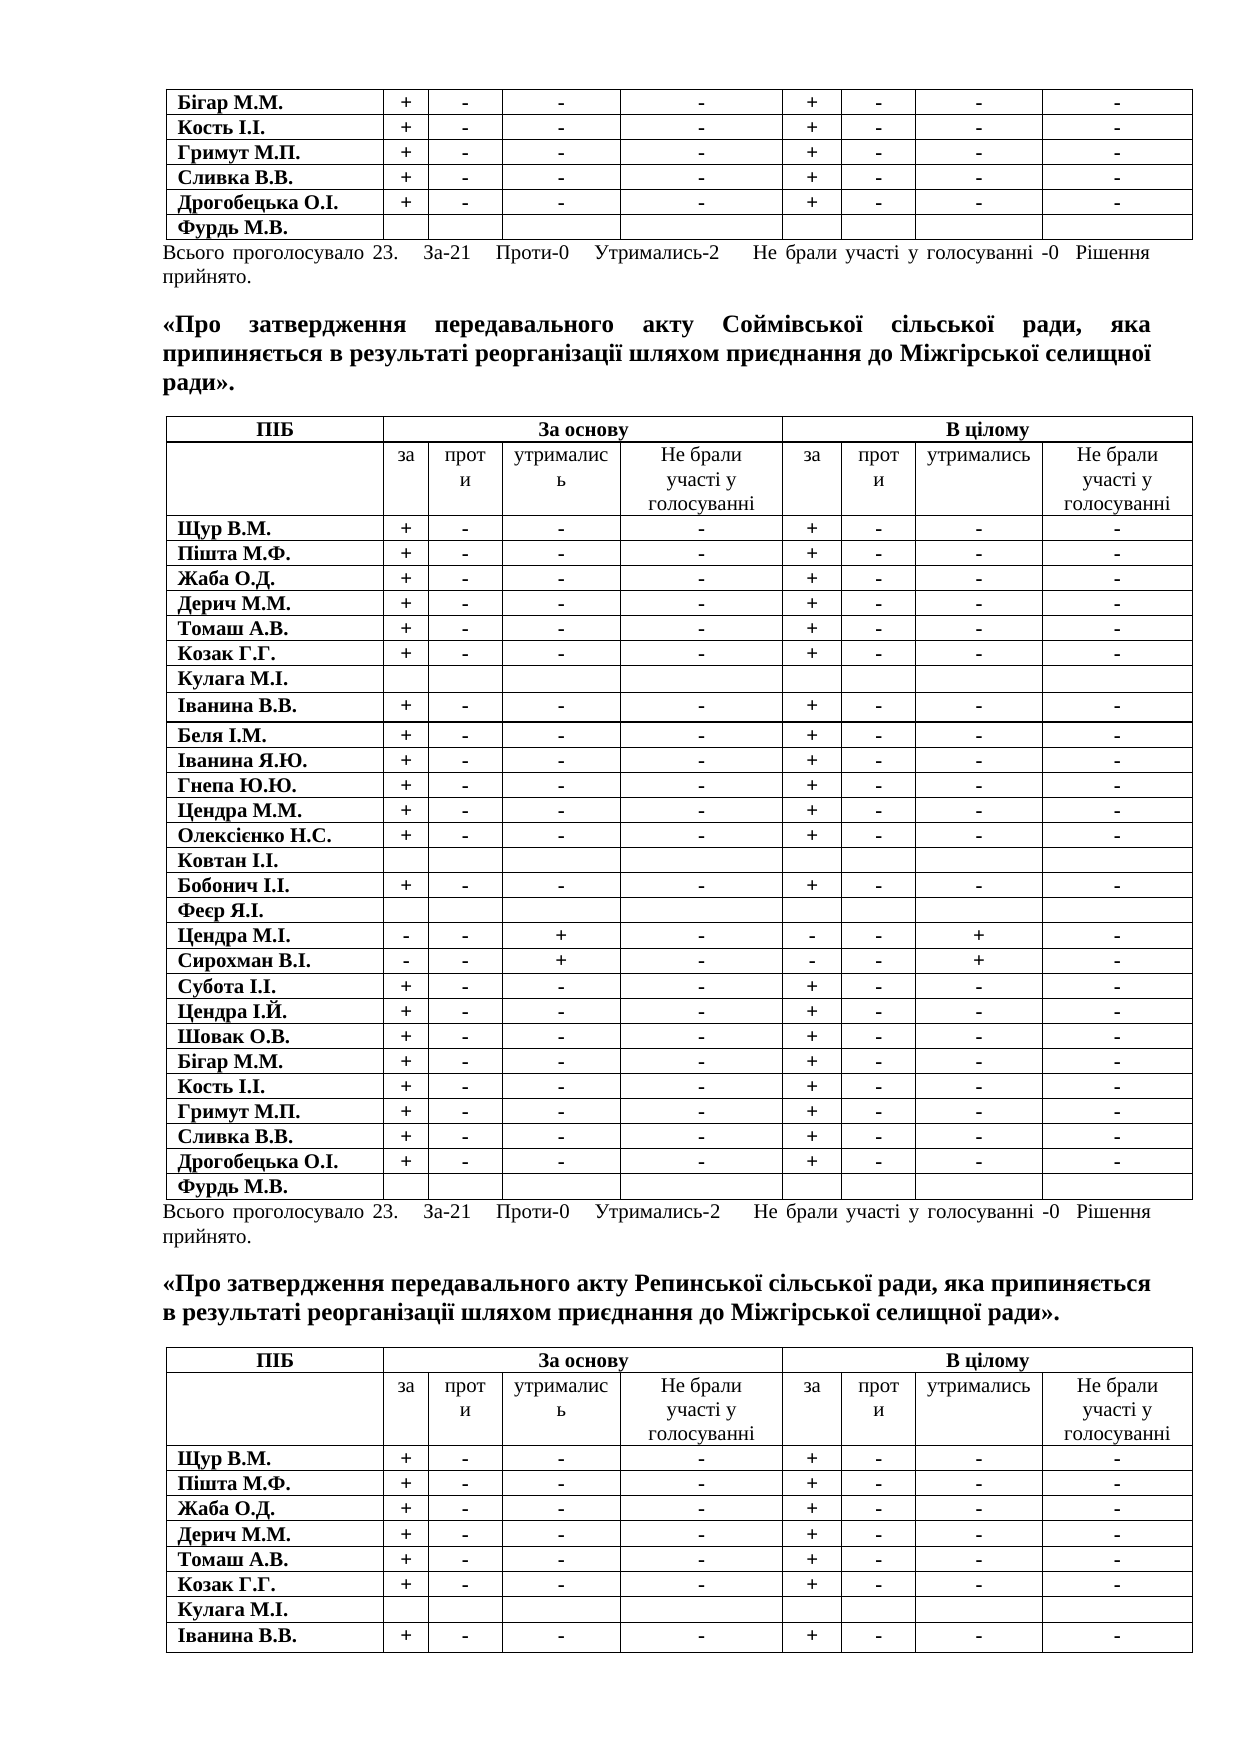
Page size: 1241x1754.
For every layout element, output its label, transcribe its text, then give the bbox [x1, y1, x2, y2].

table_cell [783, 215, 841, 239]
table_cell - [842, 190, 915, 214]
table_cell - [503, 616, 620, 640]
table_cell - [842, 999, 915, 1023]
table_cell + [384, 566, 428, 590]
table_cell - [621, 90, 782, 114]
table_cell - [916, 974, 1042, 998]
table_cell + [384, 748, 428, 772]
table_cell + [783, 566, 841, 590]
table_cell [429, 666, 502, 692]
table_cell - [503, 1572, 620, 1596]
table_cell - [503, 1521, 620, 1546]
table_cell - [842, 1149, 915, 1173]
table_cell - [916, 1496, 1042, 1520]
table_cell Беля І.М. [167, 723, 383, 747]
table_cell + [384, 1471, 428, 1495]
table_cell [167, 443, 383, 514]
table_cell - [429, 1074, 502, 1098]
table_cell [503, 215, 620, 239]
table_cell Дерич М.М. [167, 1521, 383, 1546]
table_cell - [503, 165, 620, 189]
table_cell + [384, 823, 428, 847]
table_cell за [384, 443, 428, 514]
table_cell - [621, 1521, 782, 1546]
table_cell + [384, 693, 428, 721]
table_cell - [429, 1572, 502, 1596]
table_cell - [503, 115, 620, 139]
table_cell + [783, 823, 841, 847]
table_cell - [842, 723, 915, 747]
table_cell - [916, 165, 1042, 189]
table_cell + [384, 1446, 428, 1470]
table_cell + [783, 1099, 841, 1123]
table_cell [384, 666, 428, 692]
table_cell - [429, 1521, 502, 1546]
table_cell [429, 1174, 502, 1198]
table_cell + [783, 693, 841, 721]
table_cell [842, 666, 915, 692]
table_cell - [842, 1547, 915, 1571]
table_cell + [384, 1623, 428, 1652]
table_cell - [1043, 999, 1192, 1023]
table_cell + [384, 516, 428, 540]
table_cell + [384, 1547, 428, 1571]
table_cell - [429, 798, 502, 822]
table_cell [783, 666, 841, 692]
table_cell - [1043, 923, 1192, 947]
table_cell - [1043, 949, 1192, 972]
table_cell - [429, 1049, 502, 1073]
table_cell + [384, 1124, 428, 1148]
table_cell утримались [503, 1373, 620, 1445]
table_cell - [429, 974, 502, 998]
table_cell + [783, 873, 841, 897]
table_cell Щур В.М. [167, 1446, 383, 1470]
table_cell Кулага М.І. [167, 1597, 383, 1622]
table_cell Бобонич І.І. [167, 873, 383, 897]
table_cell - [621, 1572, 782, 1596]
table_cell Гримут М.П. [167, 1099, 383, 1123]
table_cell - [842, 949, 915, 972]
table_cell - [916, 1149, 1042, 1173]
table_cell - [621, 641, 782, 665]
table_cell [621, 848, 782, 872]
table_cell проти [842, 443, 915, 514]
table_cell [1043, 898, 1192, 922]
table_cell - [1043, 823, 1192, 847]
table_cell - [1043, 773, 1192, 797]
table_cell [621, 215, 782, 239]
table_cell + [783, 115, 841, 139]
table_cell - [503, 1471, 620, 1495]
table_cell Щур В.М. [167, 516, 383, 540]
table_cell Не брали участі у голосуванні [621, 443, 782, 514]
table_cell Бігар М.М. [167, 90, 383, 114]
table_cell - [916, 516, 1042, 540]
table_cell + [783, 1521, 841, 1546]
table_cell Бігар М.М. [167, 1049, 383, 1073]
table_cell проти [429, 1373, 502, 1445]
table_cell [621, 898, 782, 922]
table_cell - [1043, 1623, 1192, 1652]
table_cell - [621, 873, 782, 897]
table_cell - [429, 693, 502, 721]
table_cell + [783, 999, 841, 1023]
text Всього проголосувало 23. За-21 Проти-0 Утримались-2 Не брали участі у голосуванні -0 Рішення прийнято. [162, 1199, 1152, 1248]
table_cell - [621, 1623, 782, 1652]
table_cell - [842, 591, 915, 615]
table_cell - [503, 1496, 620, 1520]
table_cell [429, 898, 502, 922]
table_cell - [842, 641, 915, 665]
table_cell + [503, 923, 620, 947]
table_cell + [783, 90, 841, 114]
table_cell утримались [503, 443, 620, 514]
table_cell - [1043, 165, 1192, 189]
table_cell - [1043, 723, 1192, 747]
table_cell - [503, 1024, 620, 1048]
table_cell - [916, 140, 1042, 164]
table_cell - [916, 641, 1042, 665]
table_cell Цендра М.М. [167, 798, 383, 822]
table_cell - [429, 1099, 502, 1123]
table_cell - [621, 1099, 782, 1123]
table_cell [384, 1597, 428, 1622]
table_cell [916, 1174, 1042, 1198]
table_cell - [1043, 1024, 1192, 1048]
table_cell [1043, 1597, 1192, 1622]
table_cell - [621, 1024, 782, 1048]
table_cell - [1043, 591, 1192, 615]
table_cell + [916, 949, 1042, 972]
table_cell - [1043, 190, 1192, 214]
table_header За основу [384, 1348, 782, 1372]
table_cell - [429, 823, 502, 847]
table_cell [1043, 848, 1192, 872]
table_cell - [1043, 1471, 1192, 1495]
table_cell Гримут М.П. [167, 140, 383, 164]
table_cell - [621, 748, 782, 772]
table_cell - [621, 723, 782, 747]
table_cell + [384, 140, 428, 164]
table_cell + [783, 974, 841, 998]
table_cell [916, 1597, 1042, 1622]
table_cell - [1043, 974, 1192, 998]
table_cell - [916, 798, 1042, 822]
table_cell - [916, 873, 1042, 897]
table_cell [1043, 666, 1192, 692]
table_cell - [1043, 1446, 1192, 1470]
table_cell - [916, 591, 1042, 615]
table_cell - [429, 723, 502, 747]
table_cell - [621, 1547, 782, 1571]
table_cell Феєр Я.І. [167, 898, 383, 922]
table_cell [384, 848, 428, 872]
table_cell - [503, 190, 620, 214]
table_cell - [842, 798, 915, 822]
table_cell + [384, 974, 428, 998]
table_cell [429, 215, 502, 239]
table_cell - [503, 974, 620, 998]
table_cell - [503, 566, 620, 590]
table_cell - [503, 798, 620, 822]
table_cell [429, 1597, 502, 1622]
table_cell [783, 898, 841, 922]
table_cell [621, 1174, 782, 1198]
table_cell - [503, 541, 620, 565]
table_cell - [503, 999, 620, 1023]
table_header ПІБ [167, 1348, 383, 1372]
table_cell - [916, 1521, 1042, 1546]
table_cell - [842, 1496, 915, 1520]
table_cell - [842, 616, 915, 640]
table_cell - [842, 1049, 915, 1073]
table_cell - [621, 974, 782, 998]
table_cell [842, 848, 915, 872]
table_cell [384, 898, 428, 922]
table_cell - [621, 1149, 782, 1173]
table_cell + [783, 798, 841, 822]
table_cell + [783, 165, 841, 189]
table_cell - [916, 541, 1042, 565]
table_cell - [621, 516, 782, 540]
table_cell + [384, 1572, 428, 1596]
table_cell + [783, 748, 841, 772]
table_cell - [916, 1099, 1042, 1123]
table_cell - [842, 773, 915, 797]
table_cell - [842, 1024, 915, 1048]
table_cell - [621, 541, 782, 565]
table_cell + [384, 1521, 428, 1546]
table_header За основу [384, 417, 782, 441]
table_cell Олексієнко Н.С. [167, 823, 383, 847]
table_cell - [621, 165, 782, 189]
table_cell - [429, 115, 502, 139]
table_cell + [384, 616, 428, 640]
table_cell - [621, 823, 782, 847]
table_cell - [842, 516, 915, 540]
table_cell - [916, 1446, 1042, 1470]
table_cell Сирохман В.І. [167, 949, 383, 972]
table_cell + [384, 541, 428, 565]
table_cell - [916, 693, 1042, 721]
text «Про затвердження передавального акту Репинської сільської ради, яка припиняється в результаті реорганізації шляхом приєднання до Міжгірської селищної ради». [162, 1268, 1152, 1326]
table_cell Іванина В.В. [167, 693, 383, 721]
table_cell - [842, 748, 915, 772]
table_cell [916, 848, 1042, 872]
table_cell - [916, 1471, 1042, 1495]
table_cell - [842, 90, 915, 114]
table_cell - [842, 1572, 915, 1596]
table_cell Пішта М.Ф. [167, 1471, 383, 1495]
table_cell Фурдь М.В. [167, 215, 383, 239]
text Всього проголосувало 23. За-21 Проти-0 Утримались-2 Не брали участі у голосуванні -0 Рішення прийнято. [162, 240, 1152, 288]
table_cell - [503, 723, 620, 747]
table_cell - [503, 1074, 620, 1098]
table_cell [842, 215, 915, 239]
table_cell Кость І.І. [167, 1074, 383, 1098]
table_cell Дрогобецька О.І. [167, 190, 383, 214]
table_cell + [783, 516, 841, 540]
table_cell Цендра І.Й. [167, 999, 383, 1023]
table_cell - [503, 748, 620, 772]
table_cell - [842, 823, 915, 847]
table_header ПІБ [167, 417, 383, 441]
table_cell + [384, 190, 428, 214]
table_cell - [1043, 798, 1192, 822]
table_cell - [842, 1521, 915, 1546]
table_cell + [783, 541, 841, 565]
table_cell - [429, 773, 502, 797]
table_cell + [916, 923, 1042, 947]
table_cell - [916, 1572, 1042, 1596]
table_cell - [842, 140, 915, 164]
table_cell - [842, 1471, 915, 1495]
table_cell - [621, 591, 782, 615]
table_cell - [1043, 1049, 1192, 1073]
table_cell - [1043, 1149, 1192, 1173]
table_cell [503, 898, 620, 922]
table_cell - [429, 1471, 502, 1495]
table_cell - [842, 1623, 915, 1652]
table_cell + [783, 1049, 841, 1073]
table_cell [429, 848, 502, 872]
table_cell - [916, 1547, 1042, 1571]
table_cell - [429, 516, 502, 540]
table_cell - [916, 1024, 1042, 1048]
table_cell - [621, 693, 782, 721]
table_cell - [1043, 1521, 1192, 1546]
table_cell [503, 666, 620, 692]
table_cell [1043, 215, 1192, 239]
table_cell - [621, 115, 782, 139]
table_cell - [783, 923, 841, 947]
table_cell Іванина Я.Ю. [167, 748, 383, 772]
table_cell проти [429, 443, 502, 514]
table_cell - [1043, 140, 1192, 164]
table_cell Не брали участі у голосуванні [621, 1373, 782, 1445]
table_cell - [1043, 566, 1192, 590]
table_cell - [429, 1446, 502, 1470]
table_cell - [429, 1623, 502, 1652]
table_cell [916, 215, 1042, 239]
table_cell - [429, 1496, 502, 1520]
text «Про затвердження передавального акту Соймівської сільської ради, яка припиняється в результаті реорганізації шляхом приєднання до Міжгірської селищної ради». [162, 309, 1152, 395]
table_cell - [783, 949, 841, 972]
table_cell - [384, 949, 428, 972]
table_cell + [384, 999, 428, 1023]
table_cell Фурдь М.В. [167, 1174, 383, 1198]
table_cell Жаба О.Д. [167, 1496, 383, 1520]
table_cell Сливка В.В. [167, 165, 383, 189]
table_cell + [783, 773, 841, 797]
table_cell - [621, 1074, 782, 1098]
table_cell - [503, 90, 620, 114]
table_cell - [842, 115, 915, 139]
table_cell утримались [916, 443, 1042, 514]
table_cell Дрогобецька О.І. [167, 1149, 383, 1173]
table_cell + [384, 1024, 428, 1048]
table_cell Субота І.І. [167, 974, 383, 998]
table_cell + [783, 1471, 841, 1495]
table_cell - [916, 566, 1042, 590]
table_cell - [842, 693, 915, 721]
table_cell - [429, 1149, 502, 1173]
table_cell Ковтан І.І. [167, 848, 383, 872]
table_cell [503, 848, 620, 872]
table_cell - [916, 748, 1042, 772]
table_cell Іванина В.В. [167, 1623, 383, 1652]
table_cell - [621, 190, 782, 214]
table_cell + [783, 140, 841, 164]
table_cell Козак Г.Г. [167, 1572, 383, 1596]
table_cell - [916, 1049, 1042, 1073]
table_cell - [916, 773, 1042, 797]
table_cell - [621, 140, 782, 164]
table_cell [783, 1174, 841, 1198]
table_cell Томаш А.В. [167, 1547, 383, 1571]
table_cell - [429, 949, 502, 972]
table_cell - [503, 823, 620, 847]
table_cell - [429, 999, 502, 1023]
table_cell + [783, 1572, 841, 1596]
table_cell - [621, 1496, 782, 1520]
table_cell - [621, 1446, 782, 1470]
table_cell + [384, 165, 428, 189]
table_cell - [429, 616, 502, 640]
table_cell - [1043, 1124, 1192, 1148]
table_cell + [783, 641, 841, 665]
table_cell - [503, 1099, 620, 1123]
table_cell + [783, 723, 841, 747]
table_cell + [783, 1149, 841, 1173]
table_cell + [384, 1049, 428, 1073]
table_cell - [1043, 516, 1192, 540]
table_cell - [621, 616, 782, 640]
table_cell - [1043, 641, 1192, 665]
table_cell + [783, 1623, 841, 1652]
table_cell + [384, 1149, 428, 1173]
table_cell - [916, 1074, 1042, 1098]
table_cell - [429, 541, 502, 565]
table_cell - [503, 873, 620, 897]
table_cell - [503, 591, 620, 615]
table_cell - [842, 541, 915, 565]
table_cell - [429, 1124, 502, 1148]
table_cell - [621, 566, 782, 590]
table_cell - [429, 190, 502, 214]
table_cell - [916, 823, 1042, 847]
table_cell - [1043, 873, 1192, 897]
table_cell - [916, 1623, 1042, 1652]
table_cell + [783, 1547, 841, 1571]
table_cell за [384, 1373, 428, 1445]
table_cell [621, 1597, 782, 1622]
table_cell - [621, 1471, 782, 1495]
table_cell [503, 1174, 620, 1198]
table_cell + [503, 949, 620, 972]
table_cell - [621, 1124, 782, 1148]
table_cell - [429, 748, 502, 772]
table_cell - [429, 1024, 502, 1048]
table_cell - [916, 999, 1042, 1023]
table_cell - [621, 773, 782, 797]
table_cell [1043, 1174, 1192, 1198]
table_cell + [783, 190, 841, 214]
table_cell - [842, 1446, 915, 1470]
table_cell за [783, 443, 841, 514]
table_cell - [916, 190, 1042, 214]
table_cell - [503, 1149, 620, 1173]
table_cell - [503, 516, 620, 540]
table_cell - [842, 923, 915, 947]
table_cell - [621, 999, 782, 1023]
table_cell + [783, 1024, 841, 1048]
table_cell [621, 666, 782, 692]
table_cell + [384, 591, 428, 615]
table_cell Жаба О.Д. [167, 566, 383, 590]
table_cell [842, 898, 915, 922]
table_cell Томаш А.В. [167, 616, 383, 640]
table_cell - [503, 1446, 620, 1470]
table_header В цілому [783, 1348, 1192, 1372]
table_cell + [384, 798, 428, 822]
table_cell - [842, 873, 915, 897]
table_cell - [503, 1547, 620, 1571]
table_cell [916, 666, 1042, 692]
table_cell [783, 848, 841, 872]
table_cell Кость І.І. [167, 115, 383, 139]
table_cell [842, 1174, 915, 1198]
table_cell + [783, 616, 841, 640]
table_cell - [842, 974, 915, 998]
table_cell проти [842, 1373, 915, 1445]
table_cell - [1043, 1496, 1192, 1520]
table_cell - [621, 798, 782, 822]
table_cell [916, 898, 1042, 922]
table_cell + [384, 90, 428, 114]
table_cell за [783, 1373, 841, 1445]
table_cell - [1043, 115, 1192, 139]
table_cell - [1043, 1099, 1192, 1123]
table_cell Козак Г.Г. [167, 641, 383, 665]
table_cell - [916, 1124, 1042, 1148]
table_cell - [503, 693, 620, 721]
table_cell + [384, 873, 428, 897]
table_cell - [916, 723, 1042, 747]
table_cell [783, 1597, 841, 1622]
table_cell + [783, 1446, 841, 1470]
table_cell - [842, 1074, 915, 1098]
table_cell - [429, 90, 502, 114]
table_cell - [1043, 616, 1192, 640]
table_cell Дерич М.М. [167, 591, 383, 615]
table_cell + [783, 1496, 841, 1520]
table_cell - [503, 1049, 620, 1073]
table_cell [384, 1174, 428, 1198]
table_cell - [429, 591, 502, 615]
table_cell - [1043, 1572, 1192, 1596]
table_cell - [503, 1124, 620, 1148]
table_cell - [429, 165, 502, 189]
table_cell Не брали участі у голосуванні [1043, 1373, 1192, 1445]
table_cell [167, 1373, 383, 1445]
table_cell Цендра М.І. [167, 923, 383, 947]
table_cell + [783, 1074, 841, 1098]
table_cell - [842, 1099, 915, 1123]
table_cell Кулага М.І. [167, 666, 383, 692]
table_cell - [842, 566, 915, 590]
table_cell - [842, 1124, 915, 1148]
table_cell - [429, 873, 502, 897]
table_cell + [384, 723, 428, 747]
table_cell - [1043, 748, 1192, 772]
table_cell - [1043, 1547, 1192, 1571]
table_cell - [1043, 90, 1192, 114]
table_cell Пішта М.Ф. [167, 541, 383, 565]
table_cell - [503, 140, 620, 164]
table_cell - [916, 90, 1042, 114]
table_header В цілому [783, 417, 1192, 441]
table_cell Не брали участі у голосуванні [1043, 443, 1192, 514]
table_cell - [621, 949, 782, 972]
table_cell - [429, 1547, 502, 1571]
table_cell Шовак О.В. [167, 1024, 383, 1048]
table_cell - [1043, 1074, 1192, 1098]
table_cell + [384, 641, 428, 665]
table_cell - [429, 923, 502, 947]
table_cell + [384, 1074, 428, 1098]
table_cell - [503, 1623, 620, 1652]
table_cell Гнепа Ю.Ю. [167, 773, 383, 797]
table_cell + [384, 115, 428, 139]
table_cell утримались [916, 1373, 1042, 1445]
table_cell - [1043, 541, 1192, 565]
table_cell Сливка В.В. [167, 1124, 383, 1148]
table_cell - [916, 616, 1042, 640]
table_cell - [1043, 693, 1192, 721]
table_cell [503, 1597, 620, 1622]
table_cell - [429, 641, 502, 665]
table_cell + [783, 591, 841, 615]
table_cell + [384, 1099, 428, 1123]
table_cell - [842, 165, 915, 189]
table_cell + [384, 773, 428, 797]
table_cell - [621, 1049, 782, 1073]
table_cell - [429, 140, 502, 164]
table_cell + [783, 1124, 841, 1148]
table_cell - [621, 923, 782, 947]
table_cell - [916, 115, 1042, 139]
table_cell + [384, 1496, 428, 1520]
table_cell - [503, 773, 620, 797]
table_cell [842, 1597, 915, 1622]
table_cell [384, 215, 428, 239]
table_cell - [503, 641, 620, 665]
table_cell - [384, 923, 428, 947]
table_cell - [429, 566, 502, 590]
